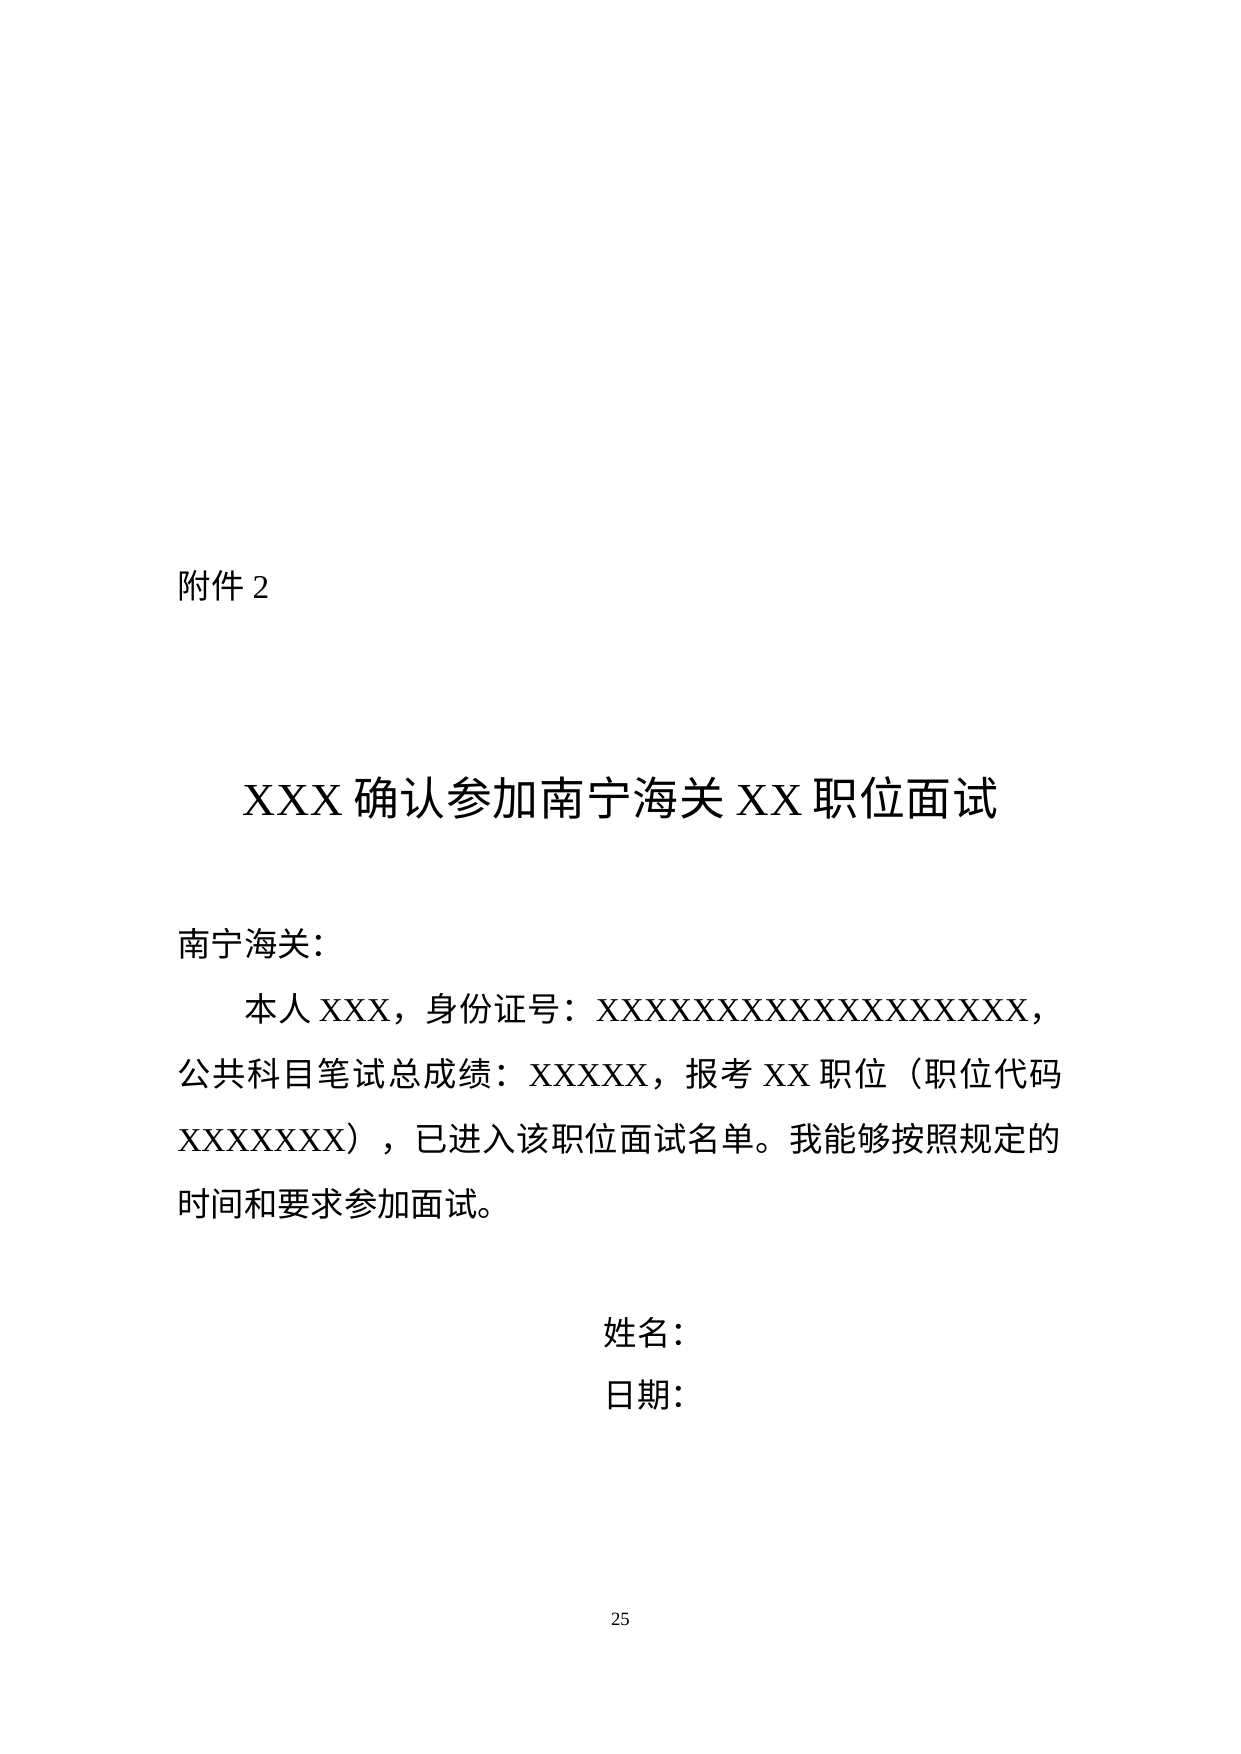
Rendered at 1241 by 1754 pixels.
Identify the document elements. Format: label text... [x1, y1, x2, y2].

text 南宁海关： [177, 909, 1063, 974]
text 附件2 [177, 552, 1063, 617]
text 姓名： [177, 1296, 1063, 1358]
text 本人XXX，身份证号：XXXXXXXXXXXXXXXXXX，公共科目笔试总成绩：XXXXX，报考XX职位（职位代码XXXXXXX），已进入该职位面试名单。我能够按照规定的时间和要求参加面试。 [177, 1159, 1063, 1234]
text XXX确认参加南宁海关XX职位面试 [177, 747, 1063, 844]
text 日期： [177, 1358, 1063, 1420]
text 本人XXX，身份证号：XXXXXXXXXXXXXXXXXX，公共科目笔试总成绩：XXXXX，报考XX职位（职位代码XXXXXXX），已进入该职位面试名单。我能够按照规定的时间和要求参加面试。 [177, 974, 1063, 1120]
